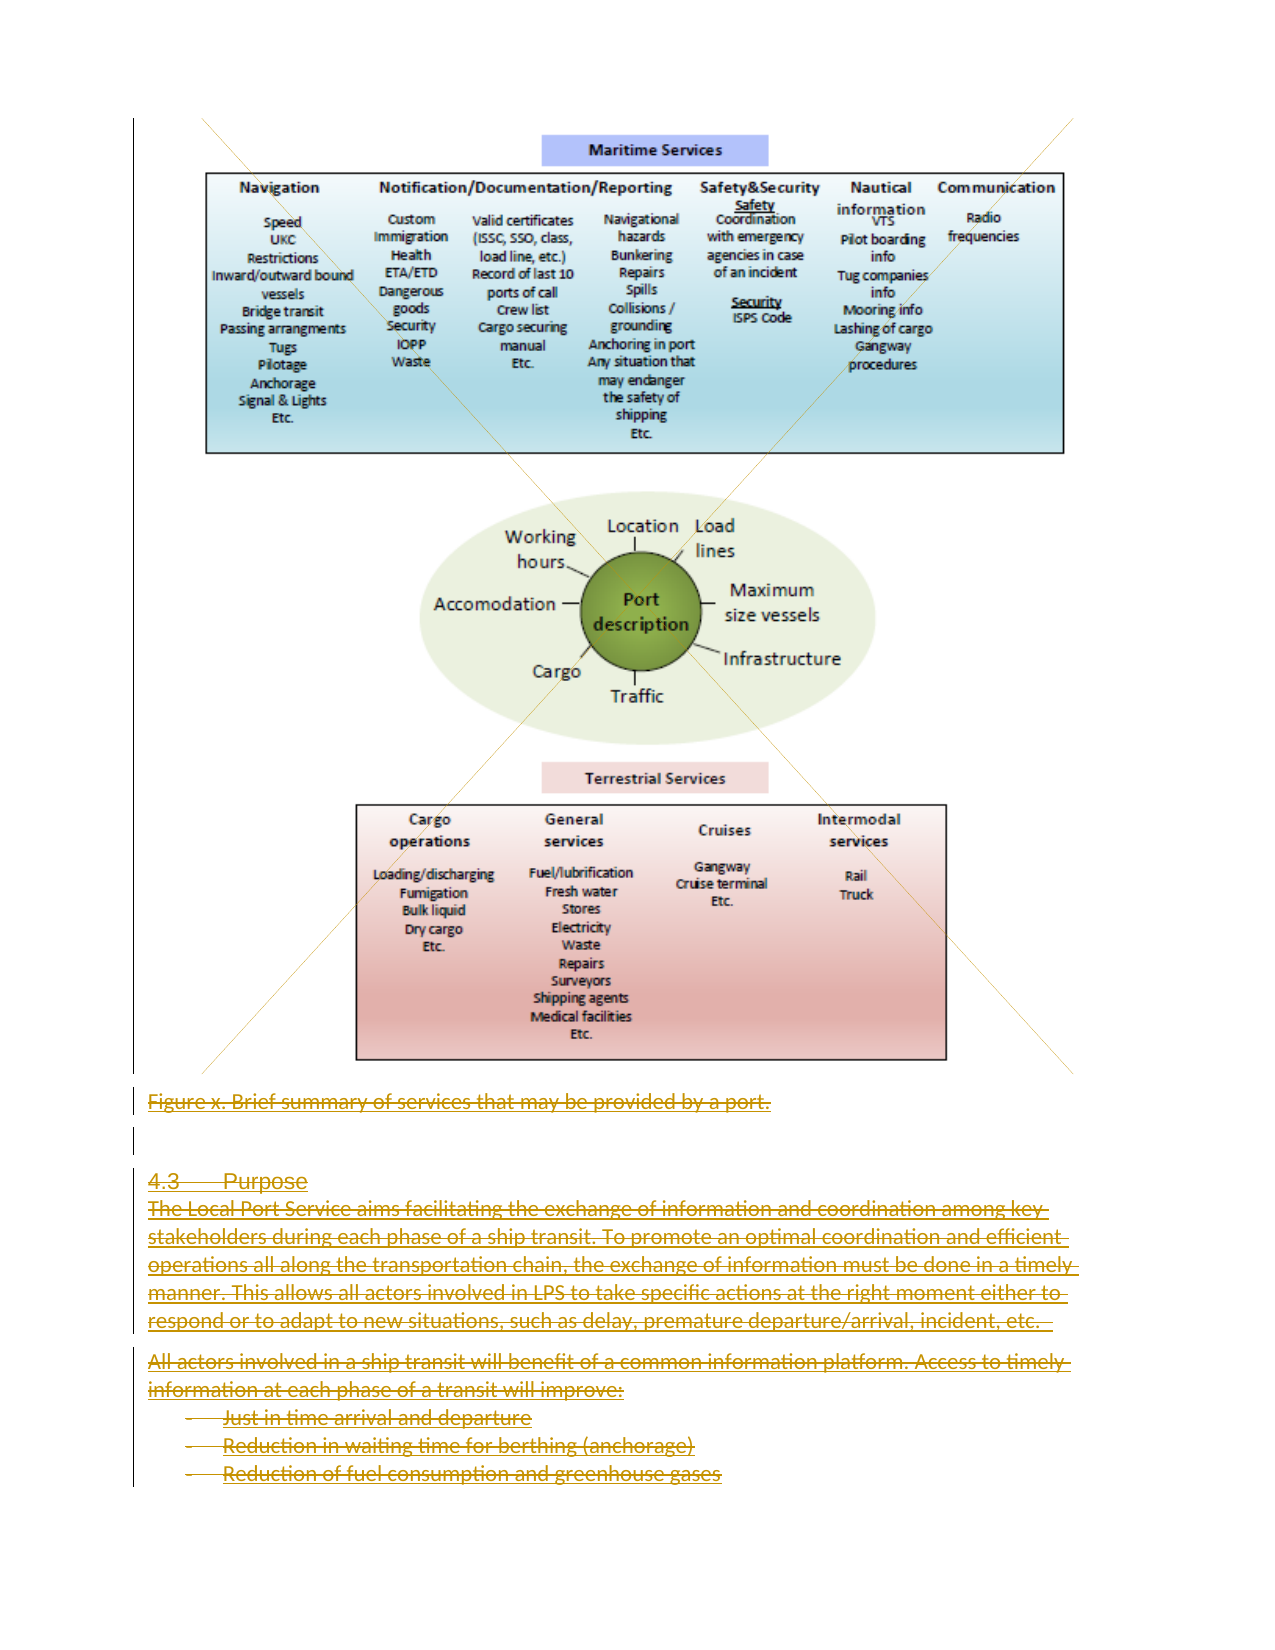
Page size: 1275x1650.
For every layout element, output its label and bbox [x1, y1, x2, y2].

picture [639, 119, 1074, 1073]
picture [201, 119, 636, 1073]
picture [202, 597, 1073, 1075]
picture [203, 118, 1072, 595]
